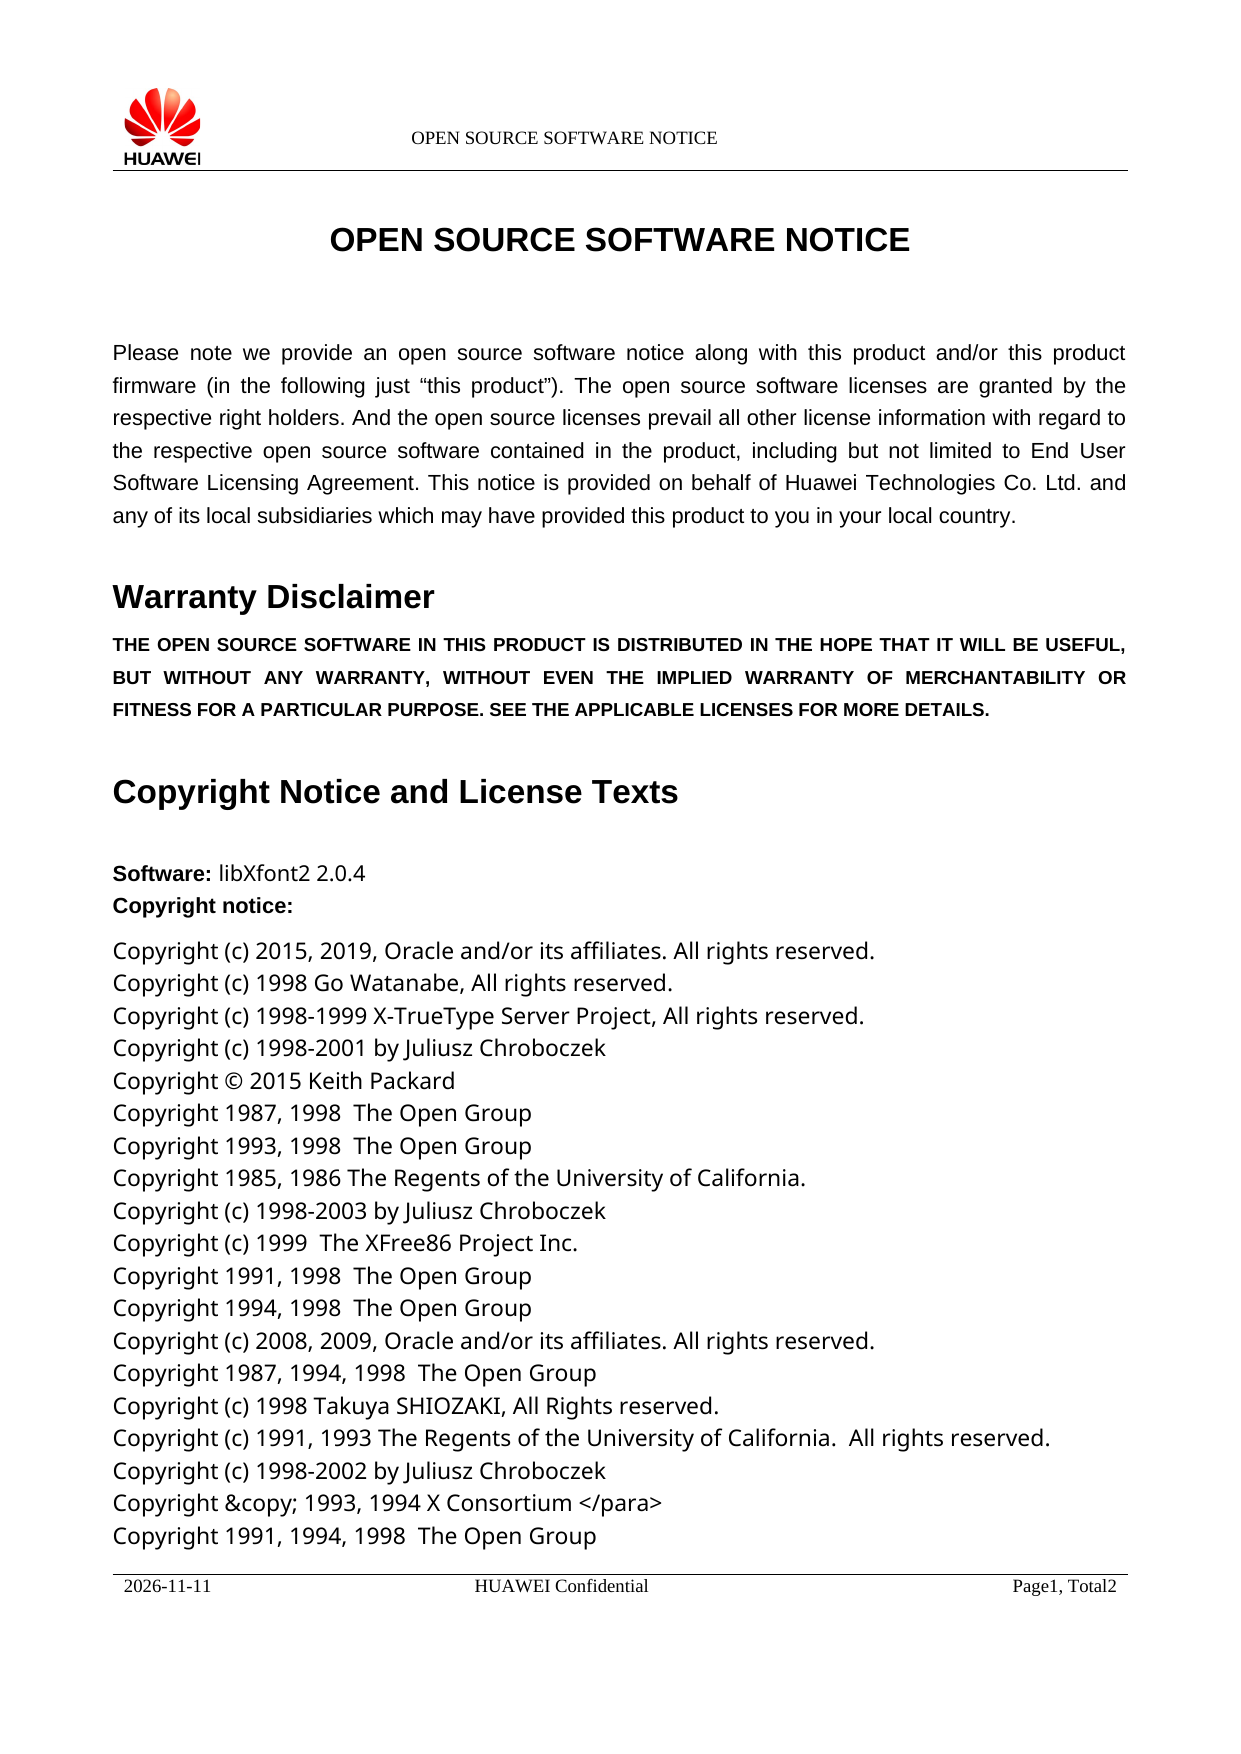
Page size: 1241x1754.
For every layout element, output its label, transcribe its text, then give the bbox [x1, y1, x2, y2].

text Please note we provide an open source software notice along with this product and/or this product firmware (in the following just “this product”). The open source software licenses are granted by the respective right holders. And the open source licenses prevail all other license information with regard to the respective open source software contained in the product, including but not limited to End User Software Licensing Agreement. This notice is provided on behalf of Huawei Technologies Co. Ltd. and any of its local subsidiaries which may have provided this product to you in your local country. [112, 336, 1128, 531]
text Copyright Notice and License Texts [112, 759, 1128, 824]
text The open source software in this product is distributed in the hope that it will be useful, but WITHOUT ANY WARRANTY, without even the implied warranty of MERCHANTABILITY or FITNESS FOR A PARTICULAR PURPOSE. See the applicable licenses for more details. [112, 629, 1128, 726]
title Software: libXfont2 2.0.4 [112, 856, 1128, 889]
text Warranty Disclaimer [112, 564, 1128, 629]
text OPEN SOURCE SOFTWARE NOTICE [112, 206, 1128, 271]
text Copyright notice: [112, 889, 1128, 921]
picture [124, 88, 201, 165]
